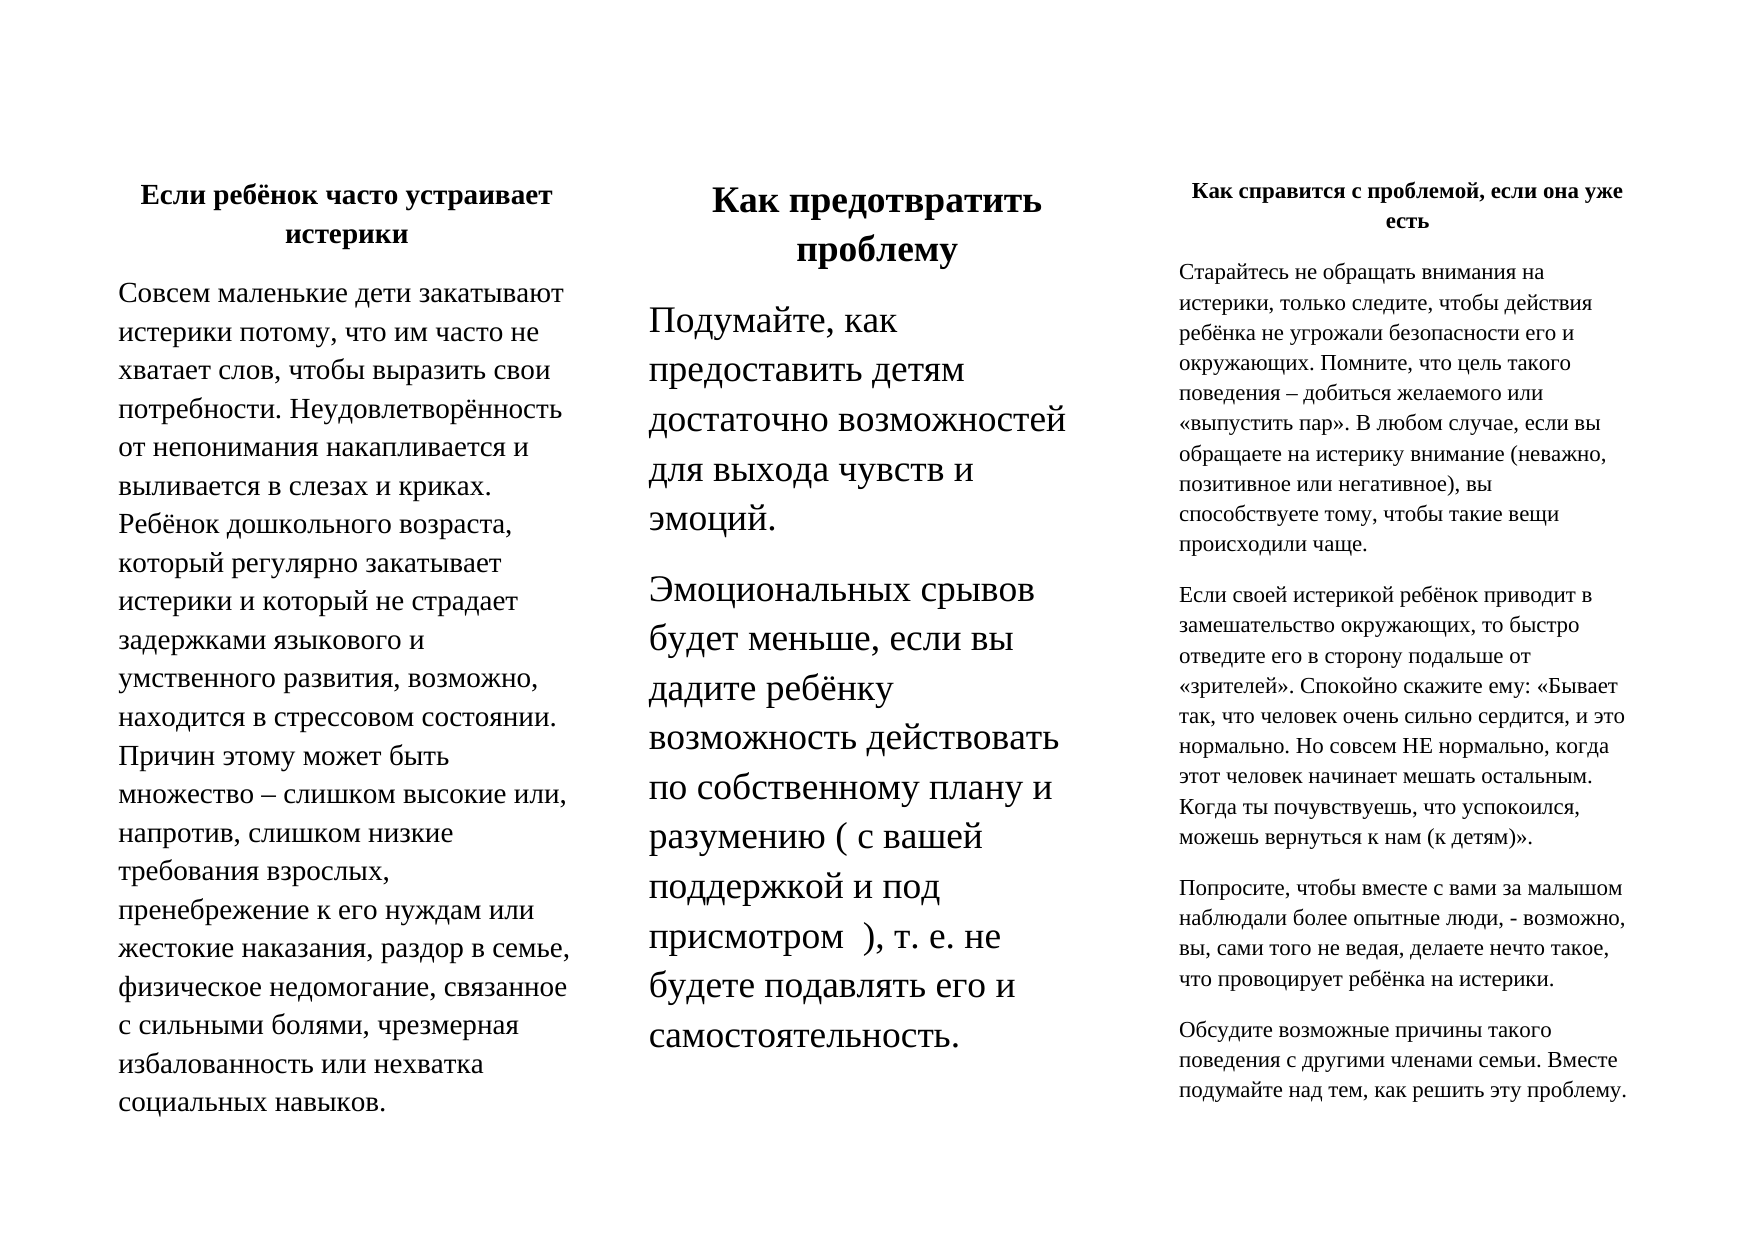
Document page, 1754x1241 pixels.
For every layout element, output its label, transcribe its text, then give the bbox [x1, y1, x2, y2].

text Как предотвратить проблему [648, 177, 1105, 270]
text Если ребёнок часто устраивает истерики [118, 177, 575, 249]
text Старайтесь не обращать внимания на истерики, только следите, чтобы действия ребёнка не угрожали безопасности его и окружающих. Помните, что цель такого поведения – добиться желаемого или «выпустить пар». В любом случае, если вы обращаете на истерику внимание (неважно, позитивное или негативное), вы способствуете тому, чтобы такие вещи происходили чаще. [1179, 258, 1636, 557]
text Эмоциональных срывов будет меньше, если вы дадите ребёнку возможность действовать по собственному плану и разумению ( с вашей поддержкой и под присмотром ), т. е. не будете подавлять его и самостоятельность. [648, 566, 1105, 1055]
text Совсем маленькие дети закатывают истерики потому, что им часто не хватает слов, чтобы выразить свои потребности. Неудовлетворённость от непонимания накапливается и выливается в слезах и криках. Ребёнок дошкольного возраста, который регулярно закатывает истерики и который не страдает задержками языкового и умственного развития, возможно, находится в стрессовом состоянии. Причин этому может быть множество – слишком высокие или, напротив, слишком низкие требования взрослых, пренебрежение к его нуждам или жестокие наказания, раздор в семье, физическое недомогание, связанное с сильными болями, чрезмерная избалованность или нехватка социальных навыков. [118, 275, 575, 1118]
text Как справится с проблемой, если она уже есть [1179, 177, 1636, 234]
text Подумайте, как предоставить детям достаточно возможностей для выхода чувств и эмоций. [648, 297, 1105, 539]
text Попросите, чтобы вместе с вами за малышом наблюдали более опытные люди, - возможно, вы, сами того не ведая, делаете нечто такое, что провоцирует ребёнка на истерики. [1179, 874, 1636, 991]
text Если своей истерикой ребёнок приводит в замешательство окружающих, то быстро отведите его в сторону подальше от «зрителей». Спокойно скажите ему: «Бывает так, что человек очень сильно сердится, и это нормально. Но совсем НЕ нормально, когда этот человек начинает мешать остальным. Когда ты почувствуешь, что успокоился, можешь вернуться к нам (к детям)». [1179, 581, 1636, 849]
text Обсудите возможные причины такого поведения с другими членами семьи. Вместе подумайте над тем, как решить эту проблему. [1179, 1016, 1636, 1102]
